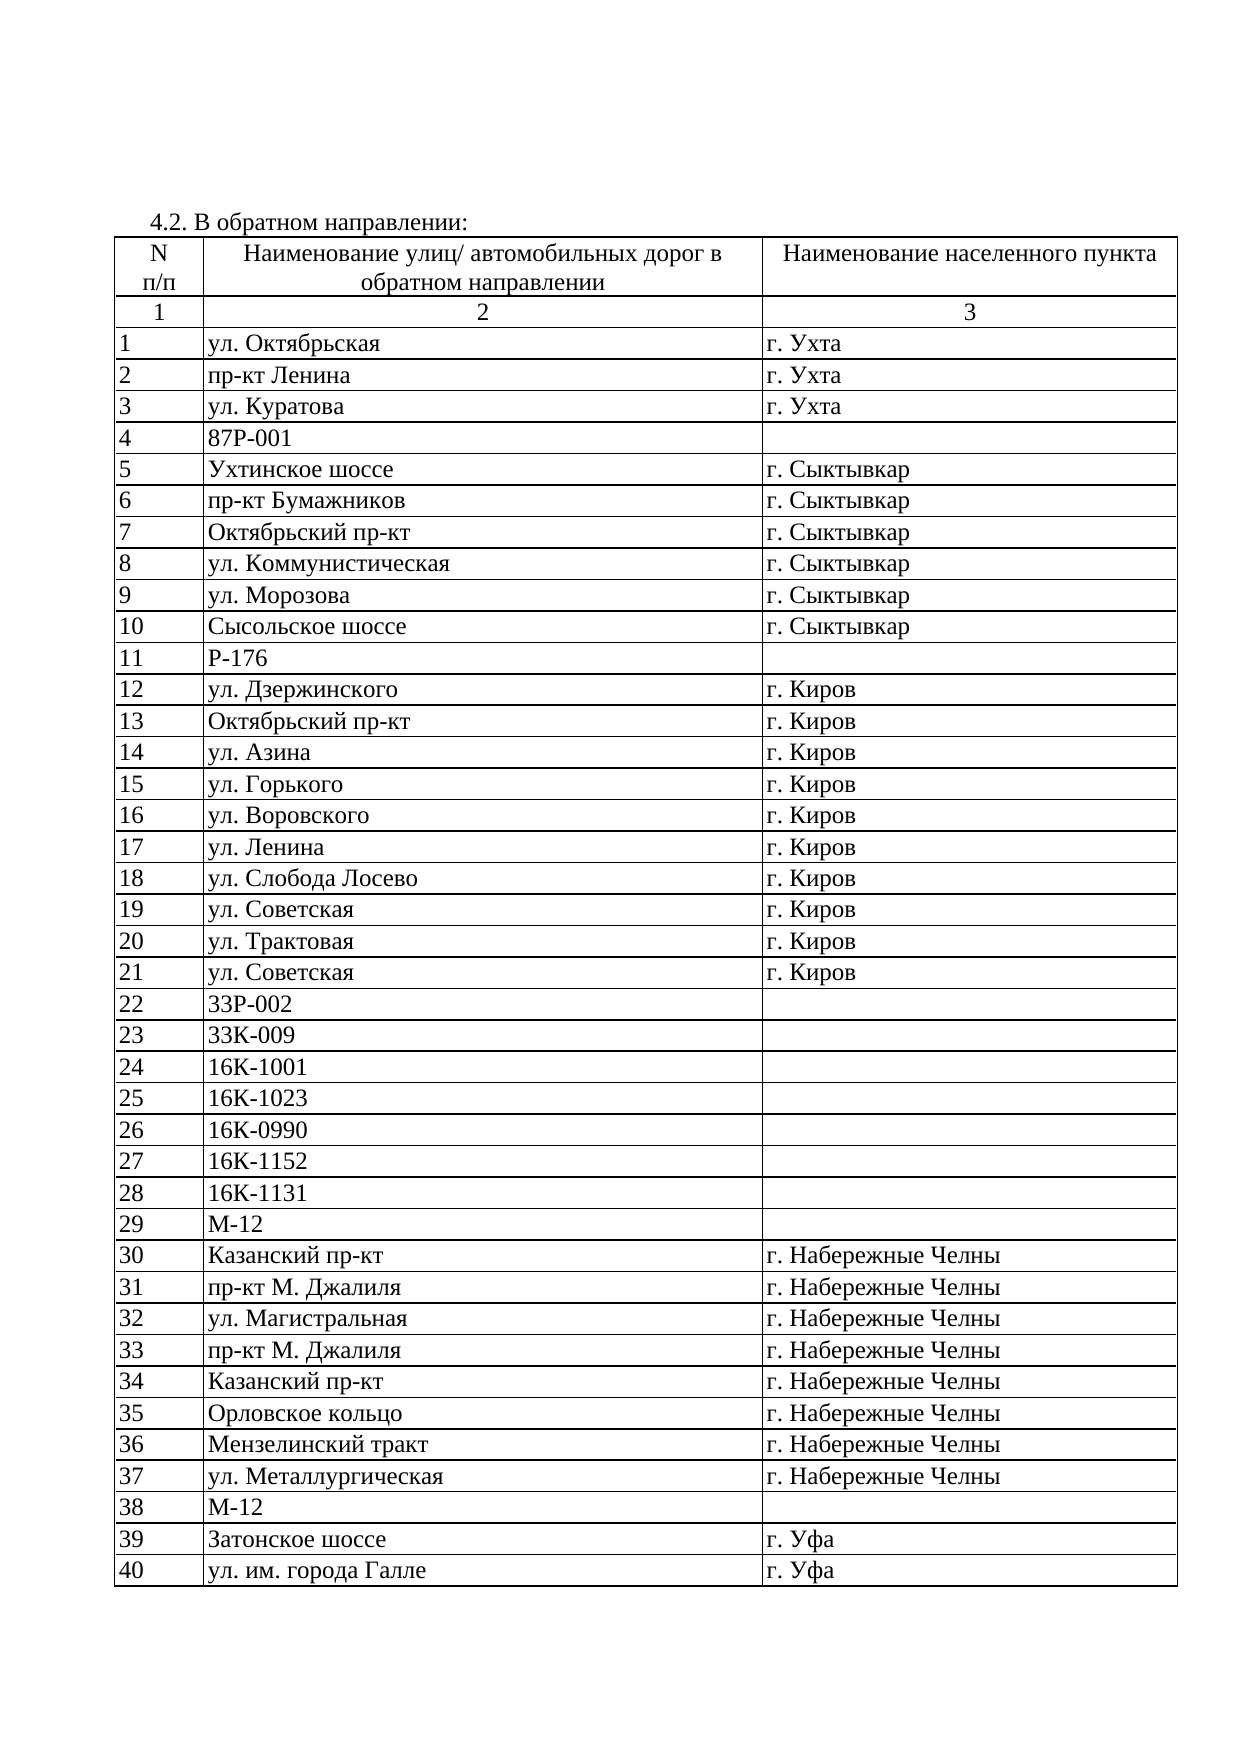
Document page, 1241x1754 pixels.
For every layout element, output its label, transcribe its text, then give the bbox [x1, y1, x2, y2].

table_cell 23 [115, 1020, 203, 1050]
table_cell 38 [115, 1492, 203, 1522]
table_cell ул. Советская [204, 895, 762, 924]
table_cell 10 [115, 611, 203, 641]
table_cell г. Ухта [763, 327, 1177, 358]
table_cell ул. Горького [204, 769, 762, 799]
table_cell [763, 641, 1177, 673]
table_header Наименование улиц/ автомобильных дорог в обратном направлении [204, 238, 762, 295]
table_cell г. Сыктывкар [763, 579, 1177, 610]
table_cell 16К-1023 [204, 1083, 762, 1113]
table_header Наименование населенного пункта [763, 238, 1177, 295]
table_cell ул. Магистральная [204, 1304, 762, 1333]
table_cell г. Сыктывкар [763, 516, 1177, 547]
table_cell г. Киров [763, 799, 1177, 830]
table_cell г. Ухта [763, 390, 1177, 421]
table_cell Р-176 [204, 643, 762, 673]
table_cell 8 [115, 548, 203, 578]
table_cell Затонское шоссе [204, 1524, 762, 1554]
table_cell ул. Коммунистическая [204, 549, 762, 578]
table_cell Ухтинское шоссе [204, 454, 762, 484]
table_cell [763, 1208, 1177, 1239]
table_cell ул. Азина [204, 737, 762, 767]
text 4.2. В обратном направлении: [150, 207, 1090, 236]
table_cell 16К-1152 [204, 1146, 762, 1176]
table_cell Казанский пр-кт [204, 1367, 762, 1396]
table_cell ул. им. города Галле [204, 1555, 762, 1585]
table_cell 16К-1131 [204, 1178, 762, 1208]
table_cell г. Уфа [763, 1554, 1177, 1585]
table_cell г. Сыктывкар [763, 484, 1177, 516]
table_cell 31 [115, 1272, 203, 1302]
table_cell 16 [115, 800, 203, 830]
table_cell г. Сыктывкар [763, 453, 1177, 484]
table_cell г. Киров [763, 925, 1177, 956]
table_cell 36 [115, 1429, 203, 1459]
table_cell г. Сыктывкар [763, 547, 1177, 578]
table_cell ул. Дзержинского [204, 675, 762, 704]
table_cell 21 [115, 957, 203, 987]
table_cell 24 [115, 1051, 203, 1082]
table_cell [763, 421, 1177, 453]
table_cell [763, 1113, 1177, 1145]
table_cell Орловское кольцо [204, 1398, 762, 1428]
table_cell 35 [115, 1398, 203, 1428]
table_cell 6 [115, 485, 203, 516]
table_cell г. Киров [763, 767, 1177, 799]
table_cell Казанский пр-кт [204, 1241, 762, 1271]
table_cell 2 [204, 297, 762, 327]
table_cell ул. Металлургическая [204, 1461, 762, 1491]
table_cell г. Набережные Челны [763, 1428, 1177, 1459]
table_cell г. Набережные Челны [763, 1459, 1177, 1491]
table_cell [763, 1145, 1177, 1176]
table_cell 28 [115, 1177, 203, 1208]
table_cell ул. Морозова [204, 580, 762, 610]
table_cell ул. Воровского [204, 800, 762, 830]
table_cell 13 [115, 705, 203, 736]
table_cell [763, 1050, 1177, 1082]
table_cell 3 [115, 391, 203, 421]
table_cell ул. Слобода Лосево [204, 863, 762, 893]
table_cell пр-кт Ленина [204, 360, 762, 390]
table_cell 30 [115, 1240, 203, 1271]
table_cell 25 [115, 1083, 203, 1113]
table_cell 16К-1001 [204, 1052, 762, 1082]
table_cell 14 [115, 737, 203, 767]
table_cell пр-кт М. Джалиля [204, 1335, 762, 1365]
table_cell ул. Куратова [204, 391, 762, 421]
table_cell г. Киров [763, 736, 1177, 767]
table_cell 33Р-002 [204, 989, 762, 1019]
table_cell г. Набережные Челны [763, 1302, 1177, 1333]
table_cell 33К-009 [204, 1021, 762, 1050]
table_cell Октябрьский пр-кт [204, 517, 762, 547]
table_cell Октябрьский пр-кт [204, 706, 762, 736]
table_cell г. Киров [763, 673, 1177, 704]
table_cell 1 [115, 296, 203, 327]
table_cell г. Киров [763, 956, 1177, 987]
table_cell 20 [115, 926, 203, 956]
table_cell 17 [115, 831, 203, 862]
table_cell 5 [115, 454, 203, 484]
table_cell г. Набережные Челны [763, 1365, 1177, 1396]
table_cell [763, 988, 1177, 1019]
table_cell 33 [115, 1335, 203, 1365]
table_cell 1 [115, 328, 203, 358]
table_cell М-12 [204, 1209, 762, 1239]
table_cell 34 [115, 1366, 203, 1396]
table_cell 40 [115, 1555, 203, 1585]
table_cell 26 [115, 1114, 203, 1145]
table_cell г. Ухта [763, 358, 1177, 390]
table_cell 22 [115, 989, 203, 1019]
table_cell 4 [115, 422, 203, 453]
table_cell 27 [115, 1146, 203, 1176]
table_cell г. Киров [763, 704, 1177, 736]
table_cell 29 [115, 1209, 203, 1239]
table_cell 2 [115, 359, 203, 390]
table_cell [763, 1176, 1177, 1208]
table_cell [763, 1019, 1177, 1050]
table_cell г. Сыктывкар [763, 610, 1177, 641]
table_cell [763, 1491, 1177, 1522]
table_cell 37 [115, 1460, 203, 1491]
table_cell ул. Ленина [204, 832, 762, 862]
table_cell М-12 [204, 1492, 762, 1522]
table_cell г. Киров [763, 830, 1177, 862]
table_cell г. Киров [763, 893, 1177, 924]
table_cell ул. Трактовая [204, 926, 762, 956]
table_cell 11 [115, 643, 203, 673]
table_cell пр-кт М. Джалиля [204, 1272, 762, 1302]
table_cell г. Набережные Челны [763, 1396, 1177, 1428]
table_cell ул. Октябрьская [204, 328, 762, 358]
table_header N п/п [115, 238, 203, 295]
table_cell 9 [115, 580, 203, 610]
table_cell 7 [115, 517, 203, 547]
table_cell [763, 1082, 1177, 1113]
table_cell Сысольское шоссе [204, 612, 762, 641]
table_cell 19 [115, 894, 203, 924]
table_cell 87Р-001 [204, 423, 762, 453]
table_cell г. Набережные Челны [763, 1271, 1177, 1302]
table_cell 18 [115, 863, 203, 893]
table_cell Мензелинский тракт [204, 1430, 762, 1459]
table_cell 39 [115, 1523, 203, 1554]
table_cell г. Уфа [763, 1522, 1177, 1554]
table_cell г. Набережные Челны [763, 1334, 1177, 1365]
table_cell 3 [763, 295, 1177, 327]
table_cell 16К-0990 [204, 1115, 762, 1145]
table_cell 12 [115, 674, 203, 704]
table_cell 32 [115, 1303, 203, 1333]
table_cell пр-кт Бумажников [204, 486, 762, 516]
table_cell г. Киров [763, 862, 1177, 893]
table_cell 15 [115, 768, 203, 799]
table_cell г. Набережные Челны [763, 1239, 1177, 1271]
table_cell ул. Советская [204, 958, 762, 987]
